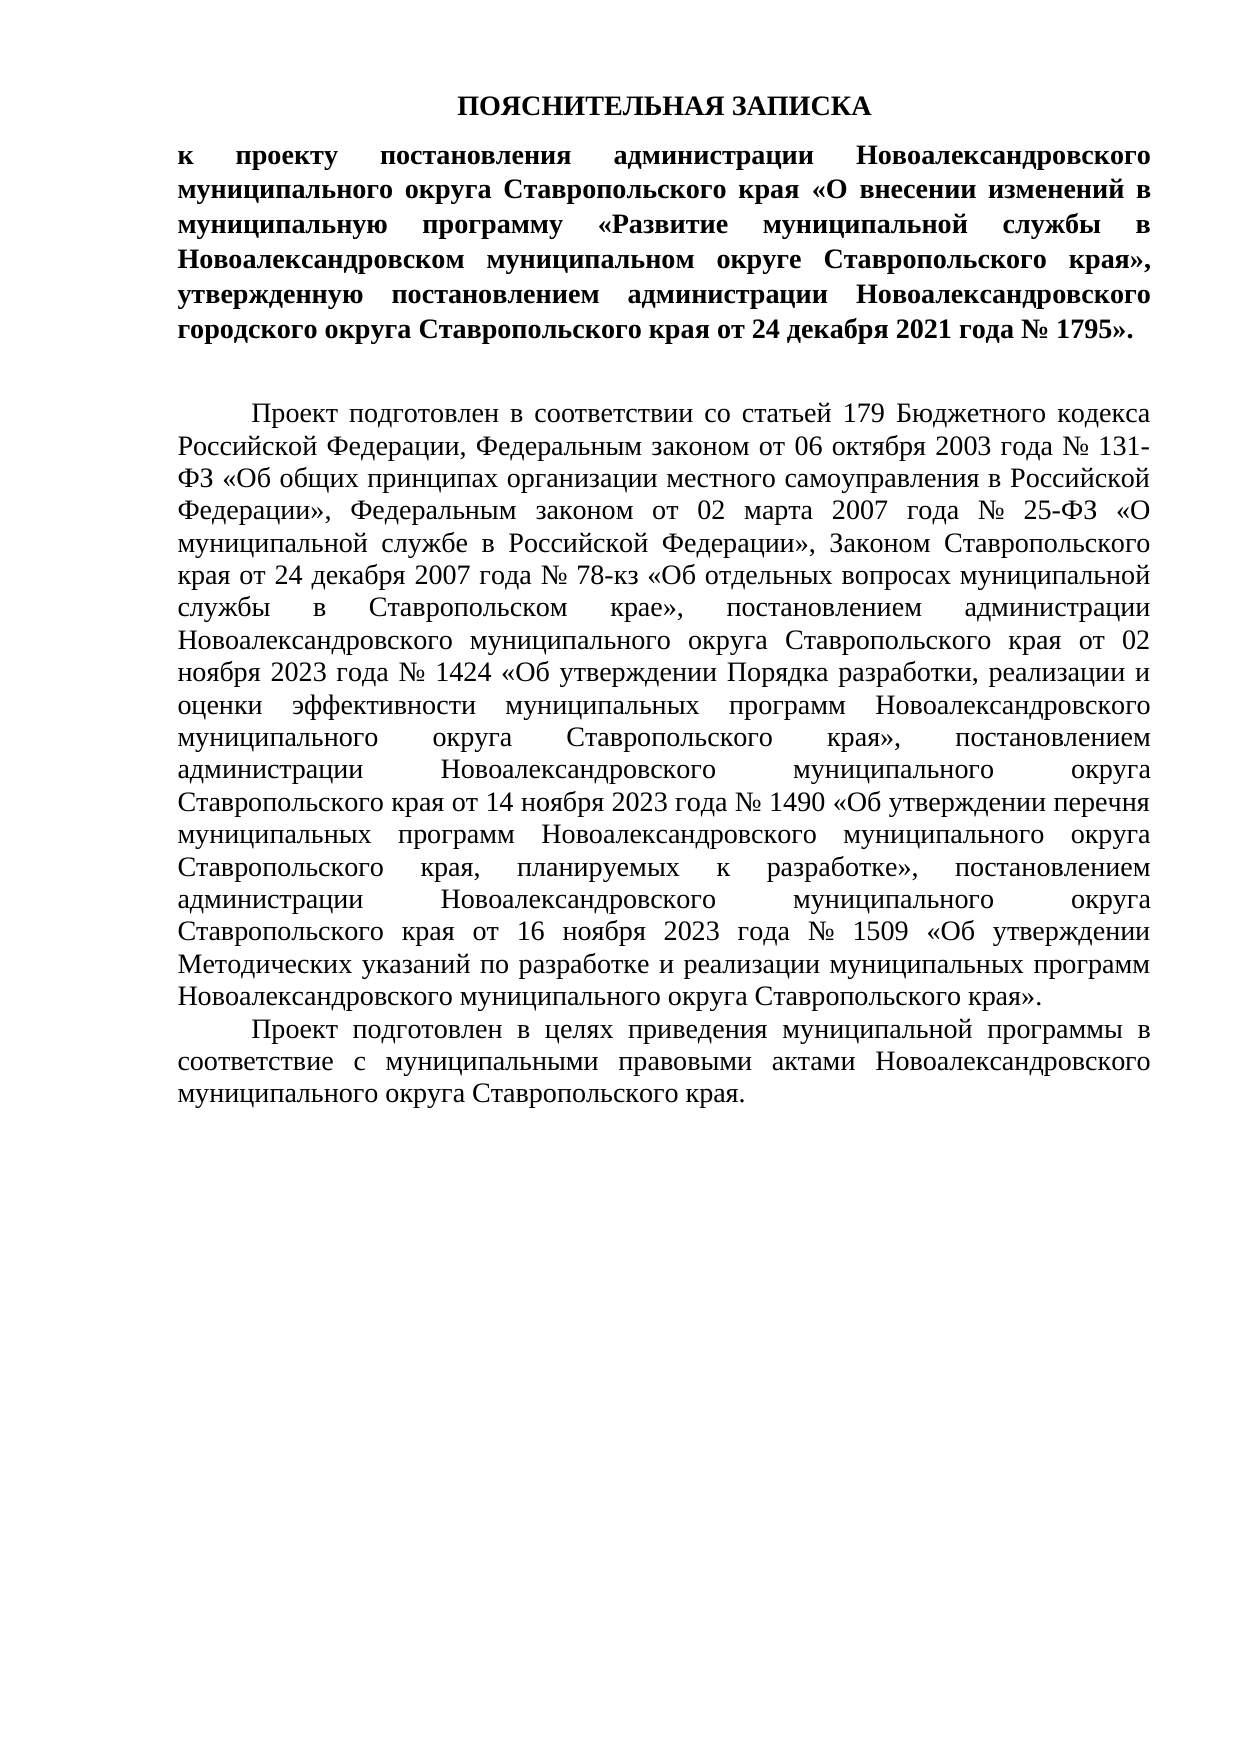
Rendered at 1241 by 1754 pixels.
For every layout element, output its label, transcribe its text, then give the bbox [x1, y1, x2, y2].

text к проекту постановления администрации Новоалександровского муниципального округа Ставропольского края «О внесении изменений в муниципальную программу «Развитие муниципальной службы в Новоалександровском муниципальном округе Ставропольского края», утвержденную постановлением администрации Новоалександровского городского округа Ставропольского края от 24 декабря 2021 года № 1795». [177, 138, 1152, 344]
text Проект подготовлен в целях приведения муниципальной программы в соответствие с муниципальными правовыми актами Новоалександровского муниципального округа Ставропольского края. [177, 1012, 1152, 1109]
text Проект подготовлен в соответствии со статьей 179 Бюджетного кодекса Российской Федерации, Федеральным законом от 06 октября 2003 года № 131-ФЗ «Об общих принципах организации местного самоуправления в Российской Федерации», Федеральным законом от 02 марта 2007 года № 25-ФЗ «О муниципальной службе в Российской Федерации», Законом Ставропольского края от 24 декабря 2007 года № 78-кз «Об отдельных вопросах муниципальной службы в Ставропольском крае», постановлением администрации Новоалександровского муниципального округа Ставропольского края от 02 ноября 2023 года № 1424 «Об утверждении Порядка разработки, реализации и оценки эффективности муниципальных программ Новоалександровского муниципального округа Ставропольского края», постановлением администрации Новоалександровского муниципального округа Ставропольского края от 14 ноября 2023 года № 1490 «Об утверждении перечня муниципальных программ Новоалександровского муниципального округа Ставропольского края, планируемых к разработке», постановлением администрации Новоалександровского муниципального округа Ставропольского края от 16 ноября 2023 года № 1509 «Об утверждении Методических указаний по разработке и реализации муниципальных программ Новоалександровского муниципального округа Ставропольского края». [177, 396, 1152, 1012]
text ПОЯСНИТЕЛЬНАЯ ЗАПИСКА [177, 89, 1152, 121]
